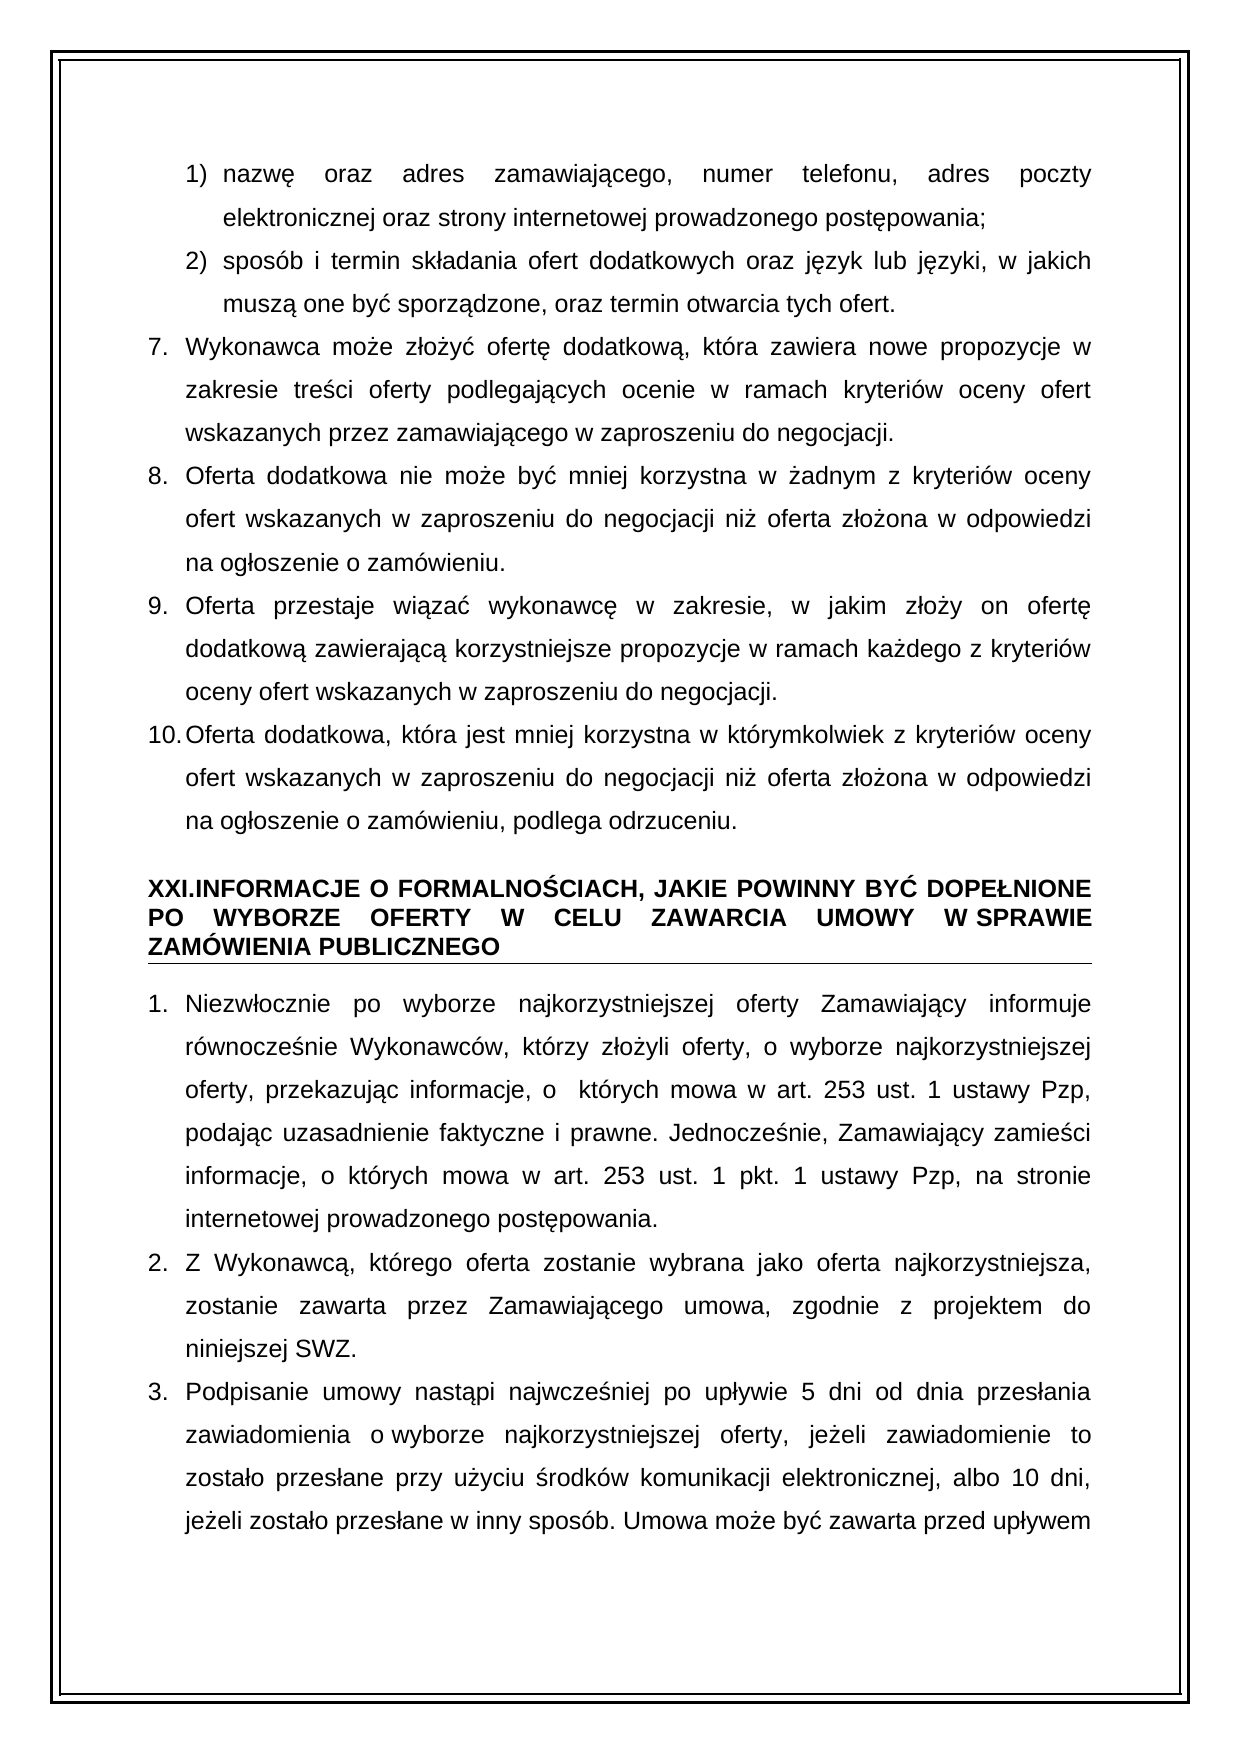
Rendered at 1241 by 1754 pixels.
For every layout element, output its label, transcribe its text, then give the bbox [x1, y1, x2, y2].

list nazwę oraz adres zamawiającego, numer telefonu, adres poczty elektronicznej oraz strony internetowej prowadzonego postępowania; [185, 159, 1092, 231]
list Wykonawca może złożyć ofertę dodatkową, która zawiera nowe propozycje w zakresie treści oferty podlegających ocenie w ramach kryteriów oceny ofert wskazanych przez zamawiającego w zaproszeniu do negocjacji. [148, 332, 1092, 447]
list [148, 1377, 1092, 1535]
list Oferta dodatkowa nie może być mniej korzystna w żadnym z kryteriów oceny ofert wskazanych w zaproszeniu do negocjacji niż oferta złożona w odpowiedzi na ogłoszenie o zamówieniu. [148, 461, 1092, 576]
subtitle XXI. INFORMACJE O FORMALNOŚCIACH, JAKIE POWINNY BYĆ DOPEŁNIONE PO WYBORZE OFERTY W CELU ZAWARCIA UMOWY W SPRAWIE ZAMÓWIENIA PUBLICZNEGO [148, 874, 1092, 963]
list sposób i termin składania ofert dodatkowych oraz język lub języki, w jakich muszą one być sporządzone, oraz termin otwarcia tych ofert. [185, 246, 1092, 318]
list Niezwłocznie po wyborze najkorzystniejszej oferty Zamawiający informuje równocześnie Wykonawców, którzy złożyli oferty, o wyborze najkorzystniejszej oferty, przekazując informacje, o których mowa w art. 253 ust. 1 ustawy Pzp, podając uzasadnienie faktyczne i prawne. Jednocześnie, Zamawiający zamieści informacje, o których mowa w art. 253 ust. 1 pkt. 1 ustawy Pzp, na stronie internetowej prowadzonego postępowania. [148, 989, 1092, 1233]
list Oferta przestaje wiązać wykonawcę w zakresie, w jakim złoży on ofertę dodatkową zawierającą korzystniejsze propozycje w ramach każdego z kryteriów oceny ofert wskazanych w zaproszeniu do negocjacji. [148, 591, 1092, 706]
list Z Wykonawcą, którego oferta zostanie wybrana jako oferta najkorzystniejsza, zostanie zawarta przez Zamawiającego umowa, zgodnie z projektem do niniejszej SWZ. [148, 1248, 1092, 1363]
list Oferta dodatkowa, która jest mniej korzystna w którymkolwiek z kryteriów oceny ofert wskazanych w zaproszeniu do negocjacji niż oferta złożona w odpowiedzi na ogłoszenie o zamówieniu, podlega odrzuceniu. [148, 720, 1092, 835]
